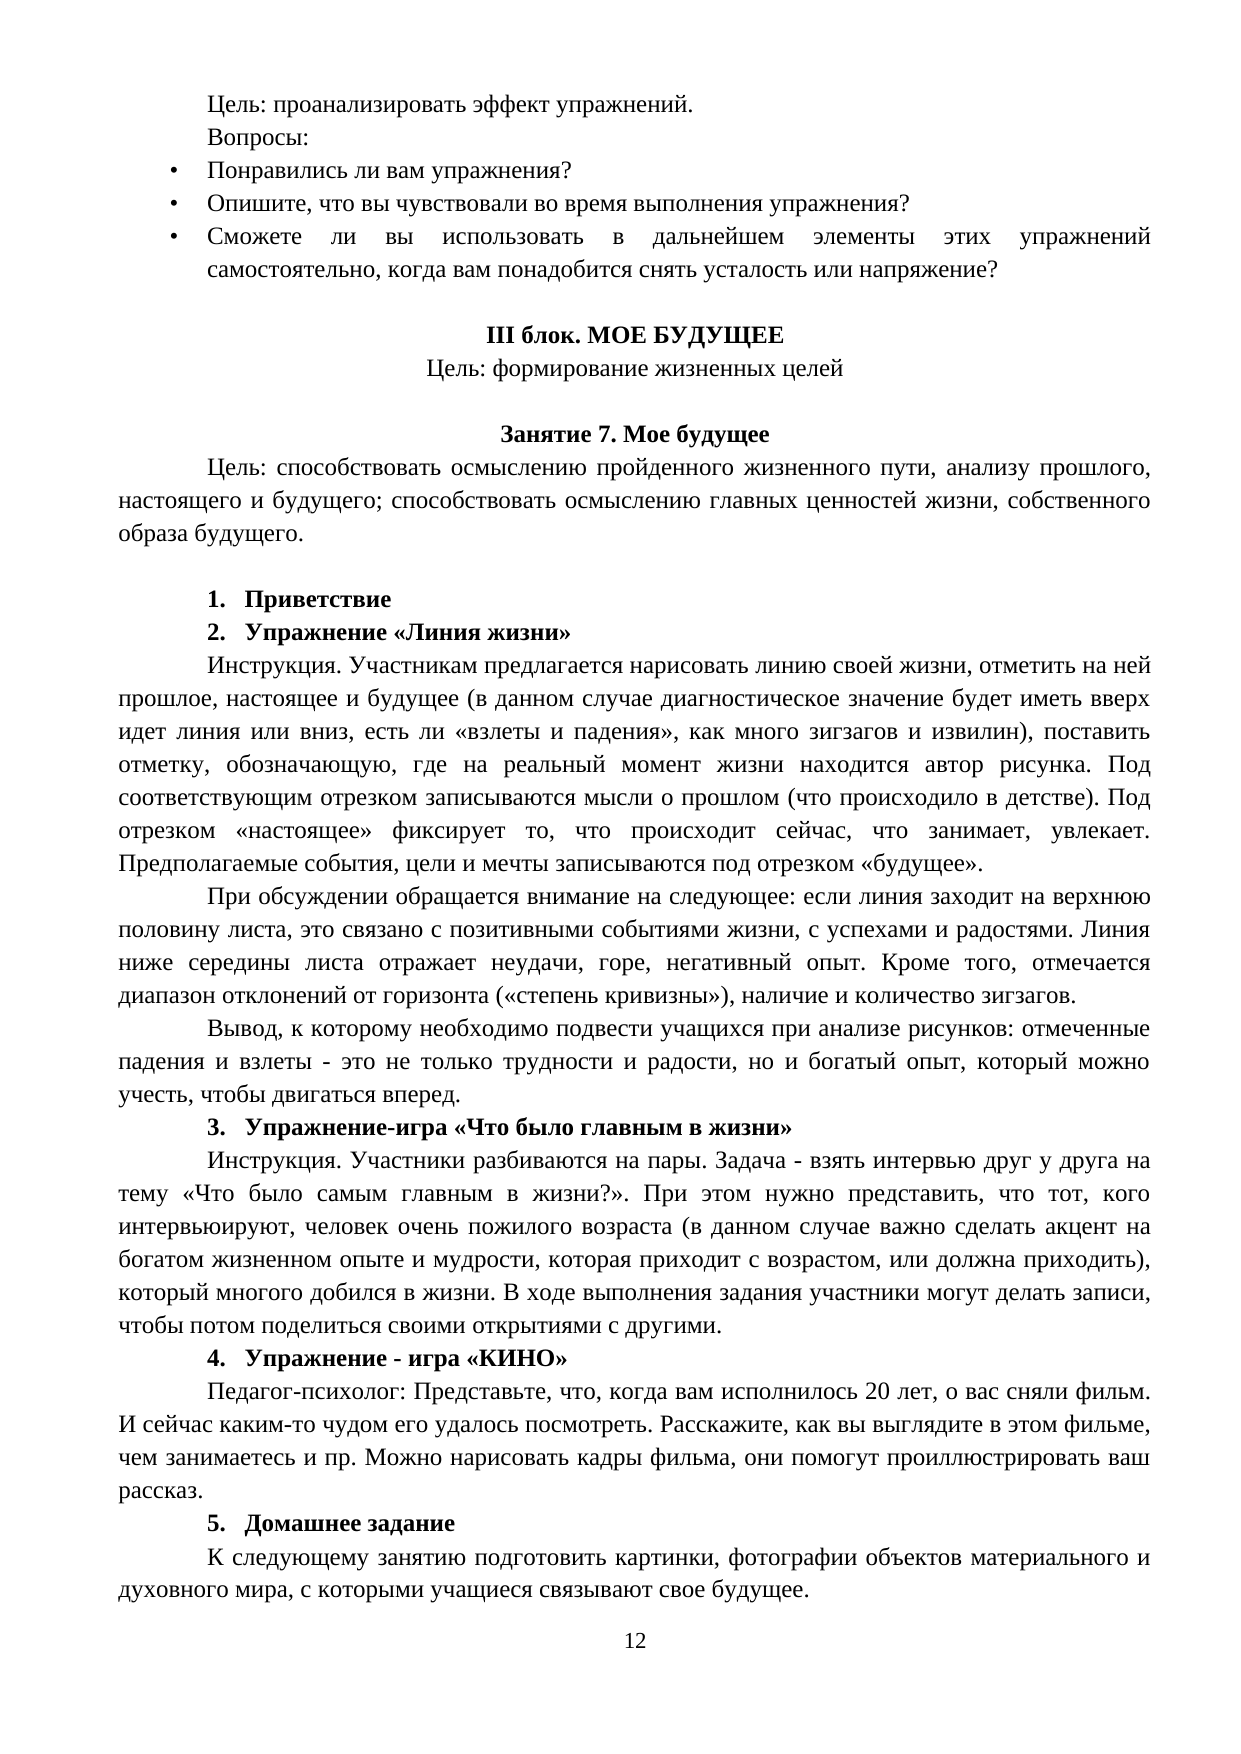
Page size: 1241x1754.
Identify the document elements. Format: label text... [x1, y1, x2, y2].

list Приветствие [207, 584, 1152, 613]
text Инструкция. Участники разбиваются на пары. Задача - взять интервью друг у друга на тему «Что было самым главным в жизни?». При этом нужно представить, что тот, кого интервьюируют, человек очень пожилого возраста (в данном случае важно сделать акцент на богатом жизненном опыте и мудрости, которая приходит с возрастом, или должна приходить), который многого добился в жизни. В ходе выполнения задания участники могут делать записи, чтобы потом поделиться своими открытиями с другими. [118, 1145, 1152, 1339]
text Инструкция. Участникам предлагается нарисовать линию своей жизни, отметить на ней прошлое, настоящее и будущее (в данном случае диагностическое значение будет иметь вверх идет линия или вниз, есть ли «взлеты и падения», как много зигзагов и извилин), поставить отметку, обозначающую, где на реальный момент жизни находится автор рисунка. Под соответствующим отрезком записываются мысли о прошлом (что происходило в детстве). Под отрезком «настоящее» фиксирует то, что происходит сейчас, что занимает, увлекает. Предполагаемые события, цели и мечты записываются под отрезком «будущее». [118, 650, 1152, 877]
subtitle Занятие 7. Мое будущее [118, 419, 1152, 448]
list Понравились ли вам упражнения? [169, 155, 1152, 183]
text При обсуждении обращается внимание на следующее: если линия заходит на верхнюю половину листа, это связано с позитивными событиями жизни, с успехами и радостями. Линия ниже середины листа отражает неудачи, горе, негативный опыт. Кроме того, отмечается диапазон отклонений от горизонта («степень кривизны»), наличие и количество зигзагов. [118, 881, 1152, 1009]
text Вывод, к которому необходимо подвести учащихся при анализе рисунков: отмеченные падения и взлеты - это не только трудности и радости, но и богатый опыт, который можно учесть, чтобы двигаться вперед. [118, 1013, 1152, 1108]
text Цель: формирование жизненных целей [118, 353, 1152, 382]
list Сможете ли вы использовать в дальнейшем элементы этих упражнений самостоятельно, когда вам понадобится снять усталость или напряжение? [169, 221, 1152, 282]
list Упражнение - игра «КИНО» [207, 1343, 1152, 1372]
text Вопросы: [118, 122, 1152, 150]
list Домашнее задание [207, 1508, 1152, 1537]
list Упражнение «Линия жизни» [207, 617, 1152, 646]
text К следующему занятию подготовить картинки, фотографии объектов материального и духовного мира, с которыми учащиеся связывают свое будущее. [118, 1542, 1152, 1603]
list Упражнение-игра «Что было главным в жизни» [207, 1112, 1152, 1141]
list Опишите, что вы чувствовали во время выполнения упражнения? [169, 188, 1152, 216]
text Педагог-психолог: Представьте, что, когда вам исполнилось 20 лет, о вас сняли фильм. И сейчас каким-то чудом его удалось посмотреть. Расскажите, как вы выглядите в этом фильме, чем занимаетесь и пр. Можно нарисовать кадры фильма, они помогут проиллюстрировать ваш рассказ. [118, 1376, 1152, 1504]
text Цель: способствовать осмыслению пройденного жизненного пути, анализу прошлого, настоящего и будущего; способствовать осмыслению главных ценностей жизни, собственного образа будущего. [118, 452, 1152, 547]
text III блок. МОЕ БУДУЩЕЕ [118, 320, 1152, 348]
text Цель: проанализировать эффект упражнений. [118, 89, 1152, 117]
